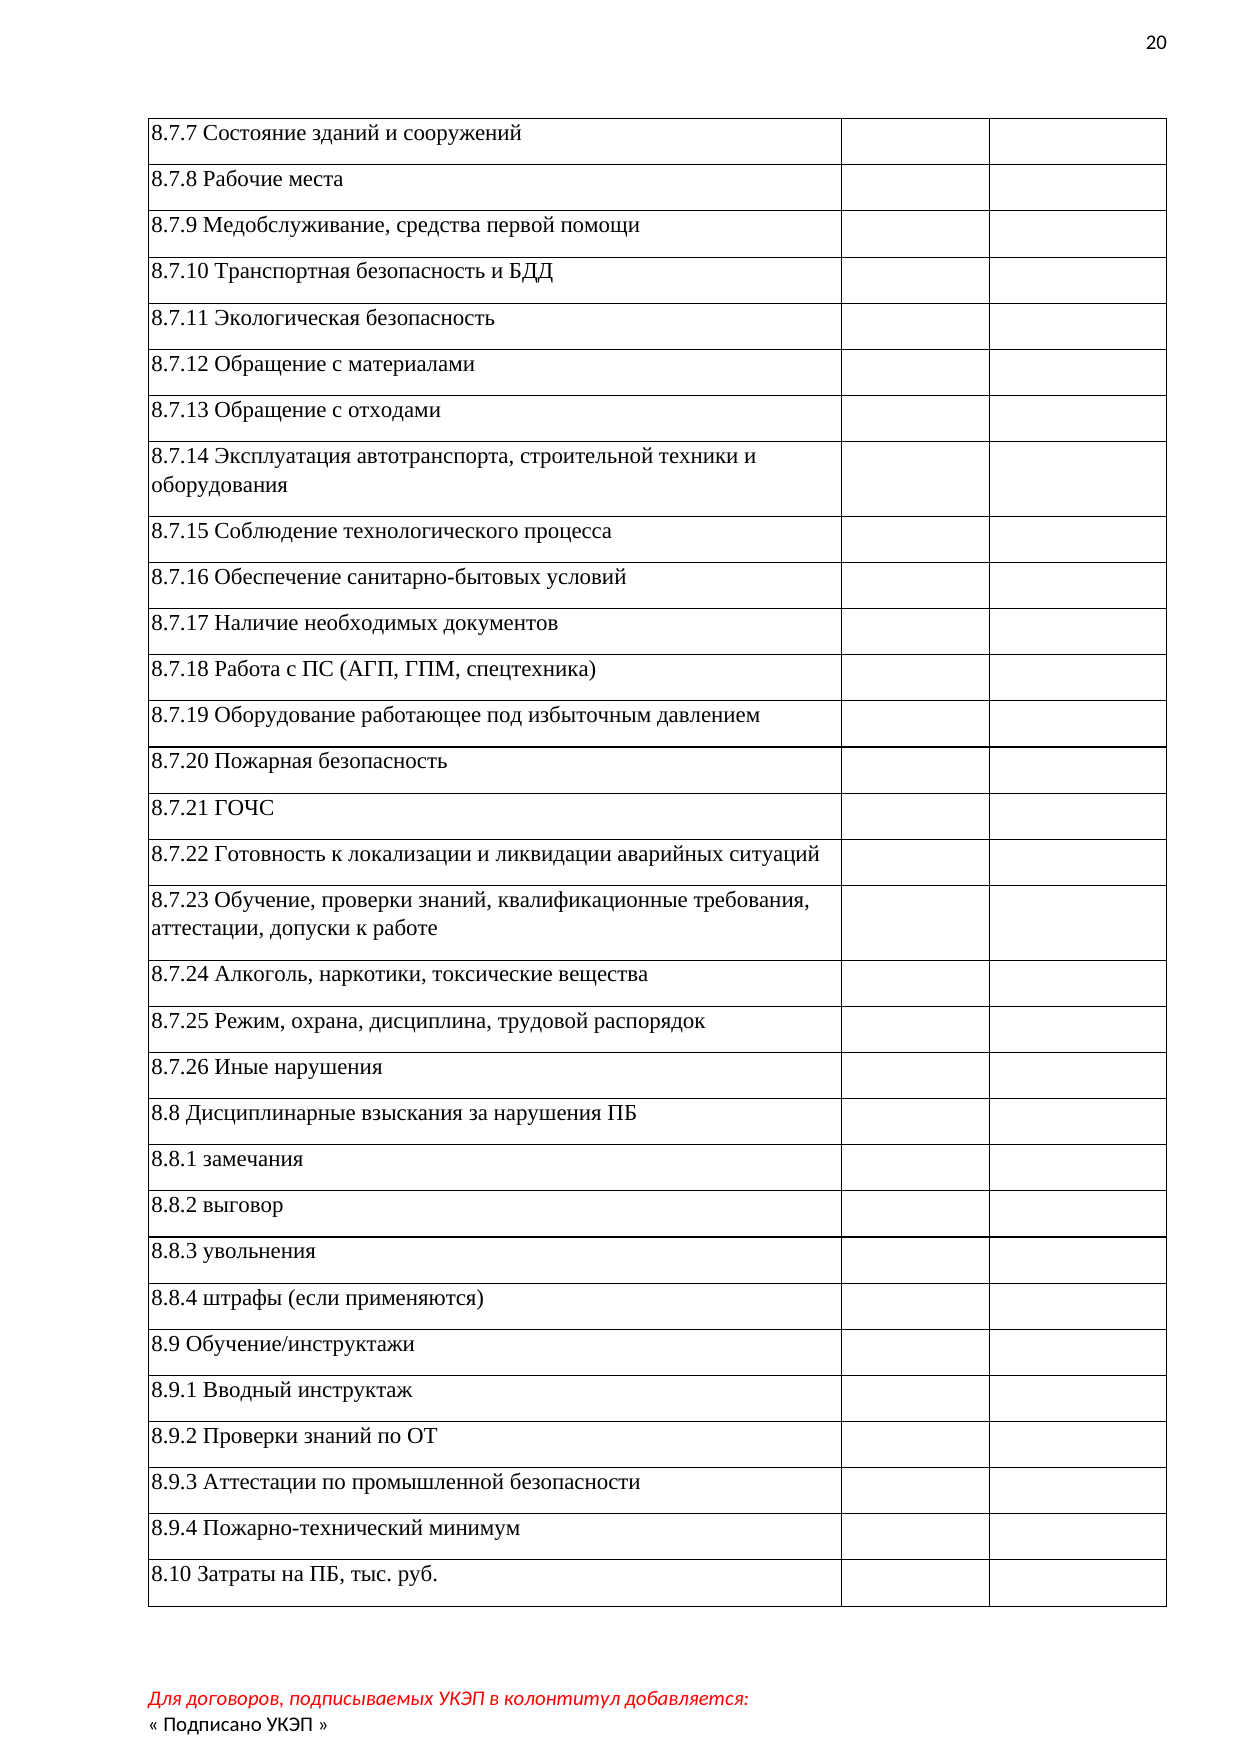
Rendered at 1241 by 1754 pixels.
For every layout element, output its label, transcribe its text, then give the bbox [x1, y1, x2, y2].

table_cell 8.7.8 Рабочие места [149, 165, 841, 210]
table_cell [990, 961, 1166, 1006]
table_cell [990, 1514, 1166, 1559]
table_cell [990, 350, 1166, 395]
table_cell [990, 211, 1166, 257]
table_cell [990, 1145, 1166, 1190]
table_cell [990, 1099, 1166, 1144]
table_cell [842, 517, 989, 562]
table_cell [990, 794, 1166, 839]
table_cell 8.8.2 выговор [149, 1191, 841, 1236]
table_cell [842, 1560, 989, 1606]
table_cell 8.9.2 Проверки знаний по ОТ [149, 1422, 841, 1467]
table_cell [842, 1145, 989, 1190]
table_cell [990, 442, 1166, 516]
table_cell 8.7.11 Экологическая безопасность [149, 304, 841, 349]
table_cell [842, 701, 989, 746]
table_cell 8.9 Обучение/инструктажи [149, 1330, 841, 1375]
table_cell [990, 1238, 1166, 1282]
table_cell [990, 701, 1166, 746]
table_cell [842, 211, 989, 257]
table_cell [990, 165, 1166, 210]
table_cell 8.7.21 ГОЧС [149, 794, 841, 839]
table_cell 8.7.26 Иные нарушения [149, 1053, 841, 1098]
table_cell [842, 1330, 989, 1375]
table_cell 8.7.24 Алкоголь, наркотики, токсические вещества [149, 961, 841, 1006]
table_cell 8.7.13 Обращение с отходами [149, 396, 841, 441]
table_cell [842, 396, 989, 441]
table_cell [842, 1099, 989, 1144]
table_cell [842, 119, 989, 164]
table_cell [990, 748, 1166, 793]
table_cell 8.7.16 Обеспечение санитарно-бытовых условий [149, 563, 841, 608]
table_cell [842, 304, 989, 349]
table_cell [842, 1191, 989, 1236]
table_cell 8.8.3 увольнения [149, 1238, 841, 1282]
table_cell 8.9.4 Пожарно-технический минимум [149, 1514, 841, 1559]
table_cell 8.8.1 замечания [149, 1145, 841, 1190]
table_cell [990, 563, 1166, 608]
table_cell [842, 1422, 989, 1467]
table_cell [842, 1238, 989, 1282]
table_cell [842, 609, 989, 654]
table_cell 8.10 Затраты на ПБ, тыс. руб. [149, 1560, 841, 1606]
table_cell 8.7.25 Режим, охрана, дисциплина, трудовой распорядок [149, 1007, 841, 1052]
table_cell [990, 1330, 1166, 1375]
table_cell [990, 609, 1166, 654]
table_cell 8.8.4 штрафы (если применяются) [149, 1284, 841, 1329]
table_cell [842, 442, 989, 516]
table_cell 8.7.7 Состояние зданий и сооружений [149, 119, 841, 164]
table_cell 8.7.9 Медобслуживание, средства первой помощи [149, 211, 841, 257]
table_cell [842, 165, 989, 210]
table_cell [842, 1468, 989, 1513]
table_cell [842, 563, 989, 608]
table_cell [842, 1007, 989, 1052]
table_cell [990, 119, 1166, 164]
table_cell [990, 517, 1166, 562]
table_cell [842, 258, 989, 303]
table_cell [990, 840, 1166, 885]
table_cell [842, 1376, 989, 1421]
table_cell 8.7.22 Готовность к локализации и ликвидации аварийных ситуаций [149, 840, 841, 885]
table_cell [990, 1468, 1166, 1513]
table_cell [842, 840, 989, 885]
table_cell 8.7.17 Наличие необходимых документов [149, 609, 841, 654]
table_cell [990, 1284, 1166, 1329]
table_cell 8.7.19 Оборудование работающее под избыточным давлением [149, 701, 841, 746]
table_cell 8.9.1 Вводный инструктаж [149, 1376, 841, 1421]
table_cell [990, 304, 1166, 349]
table_cell 8.8 Дисциплинарные взыскания за нарушения ПБ [149, 1099, 841, 1144]
table_cell [842, 886, 989, 959]
table_cell 8.7.10 Транспортная безопасность и БДД [149, 258, 841, 303]
table_cell [990, 1376, 1166, 1421]
table_cell [842, 1053, 989, 1098]
table_cell [842, 655, 989, 700]
table_cell [842, 1284, 989, 1329]
table_cell [842, 350, 989, 395]
table_cell [990, 1422, 1166, 1467]
table_cell 8.7.14 Эксплуатация автотранспорта, строительной техники и оборудования [149, 442, 841, 516]
table_cell 8.7.15 Соблюдение технологического процесса [149, 517, 841, 562]
table_cell [990, 396, 1166, 441]
table_cell [990, 258, 1166, 303]
table_cell [990, 1053, 1166, 1098]
table_cell 8.7.18 Работа с ПС (АГП, ГПМ, спецтехника) [149, 655, 841, 700]
table_cell [842, 1514, 989, 1559]
table_cell [990, 655, 1166, 700]
table_cell [990, 1007, 1166, 1052]
table_cell [990, 1560, 1166, 1606]
table_cell [842, 961, 989, 1006]
table_cell [990, 886, 1166, 959]
table_cell 8.9.3 Аттестации по промышленной безопасности [149, 1468, 841, 1513]
table_cell [990, 1191, 1166, 1236]
table_cell 8.7.23 Обучение, проверки знаний, квалификационные требования, аттестации, допуски к работе [149, 886, 841, 959]
table_cell 8.7.12 Обращение с материалами [149, 350, 841, 395]
table_cell 8.7.20 Пожарная безопасность [149, 748, 841, 793]
table_cell [842, 748, 989, 793]
table_cell [842, 794, 989, 839]
